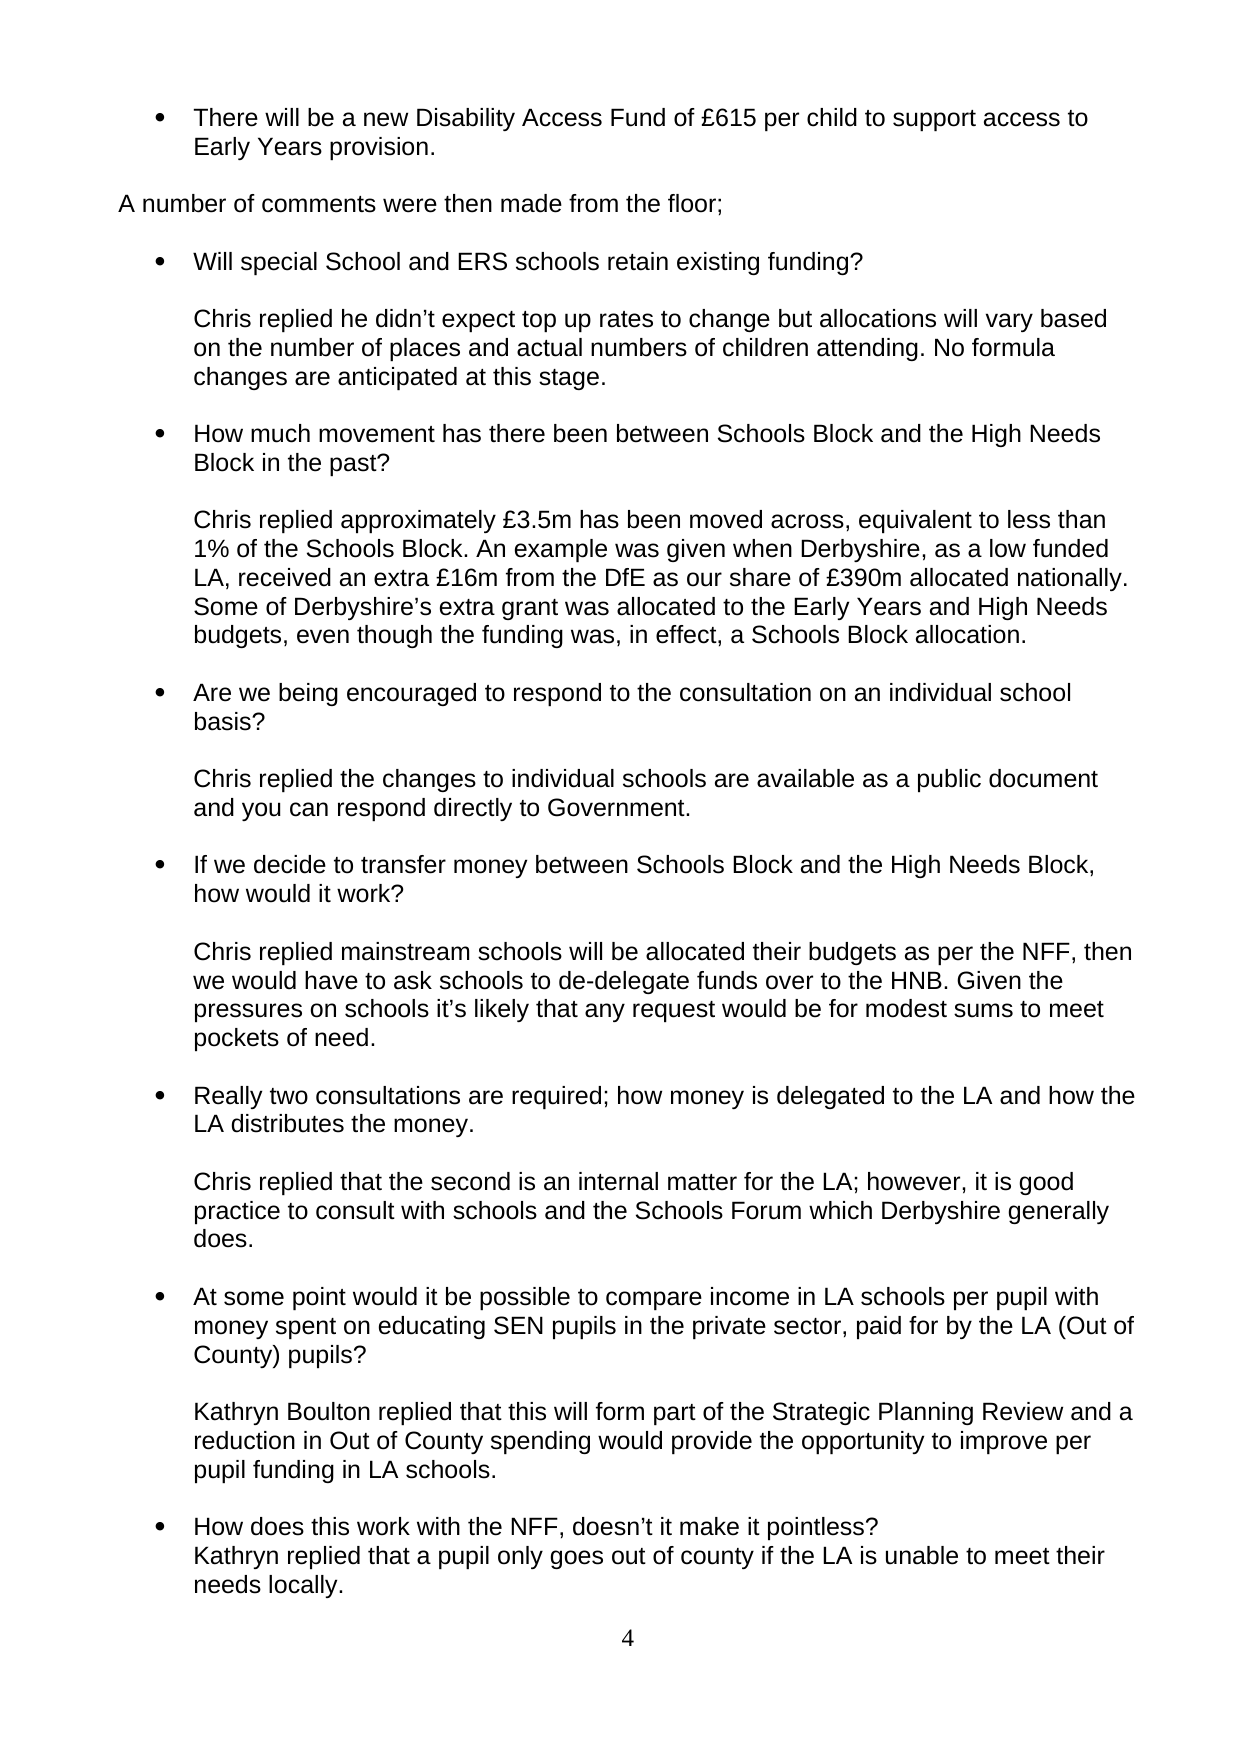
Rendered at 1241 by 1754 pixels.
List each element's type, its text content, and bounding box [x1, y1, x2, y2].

text Chris replied mainstream schools will be allocated their budgets as per the NFF, then we would have to ask schools to de-delegate funds over to the HNB. Given the pressures on schools it’s likely that any request would be for modest sums to meet pockets of need. [193, 937, 1137, 1052]
list Really two consultations are required; how money is delegated to the LA and how the LA distributes the money. [156, 1081, 1137, 1138]
list Chris replied the changes to individual schools are available as a public document and you can respond directly to Government. [193, 764, 1137, 822]
text Chris replied he didn’t expect top up rates to change but allocations will vary based on the number of places and actual numbers of children attending. No formula changes are anticipated at this stage. [193, 304, 1137, 390]
list Will special School and ERS schools retain existing funding? [156, 246, 1137, 275]
list There will be a new Disability Access Fund of £615 per child to support access to Early Years provision. [156, 103, 1137, 160]
list How much movement has there been between Schools Block and the High Needs Block in the past? [156, 419, 1137, 477]
text Chris replied approximately £3.5m has been moved across, equivalent to less than 1% of the Schools Block. An example was given when Derbyshire, as a low funded LA, received an extra £16m from the DfE as our share of £390m allocated nationally. Some of Derbyshire’s extra grant was allocated to the Early Years and High Needs budgets, even though the funding was, in effect, a Schools Block allocation. [193, 505, 1137, 649]
text Kathryn Boulton replied that this will form part of the Strategic Planning Review and a reduction in Out of County spending would provide the opportunity to improve per pupil funding in LA schools. [193, 1397, 1137, 1483]
text A number of comments were then made from the floor; [118, 189, 1137, 218]
list How does this work with the NFF, doesn’t it make it pointless? [156, 1512, 1137, 1541]
list At some point would it be possible to compare income in LA schools per pupil with money spent on educating SEN pupils in the private sector, paid for by the LA (Out of County) pupils? [156, 1282, 1137, 1368]
text Kathryn replied that a pupil only goes out of county if the LA is unable to meet their needs locally. [193, 1541, 1137, 1598]
list Are we being encouraged to respond to the consultation on an individual school basis? [156, 678, 1137, 736]
text Chris replied that the second is an internal matter for the LA; however, it is good practice to consult with schools and the Schools Forum which Derbyshire generally does. [193, 1167, 1137, 1253]
list If we decide to transfer money between Schools Block and the High Needs Block, how would it work? [156, 851, 1137, 908]
